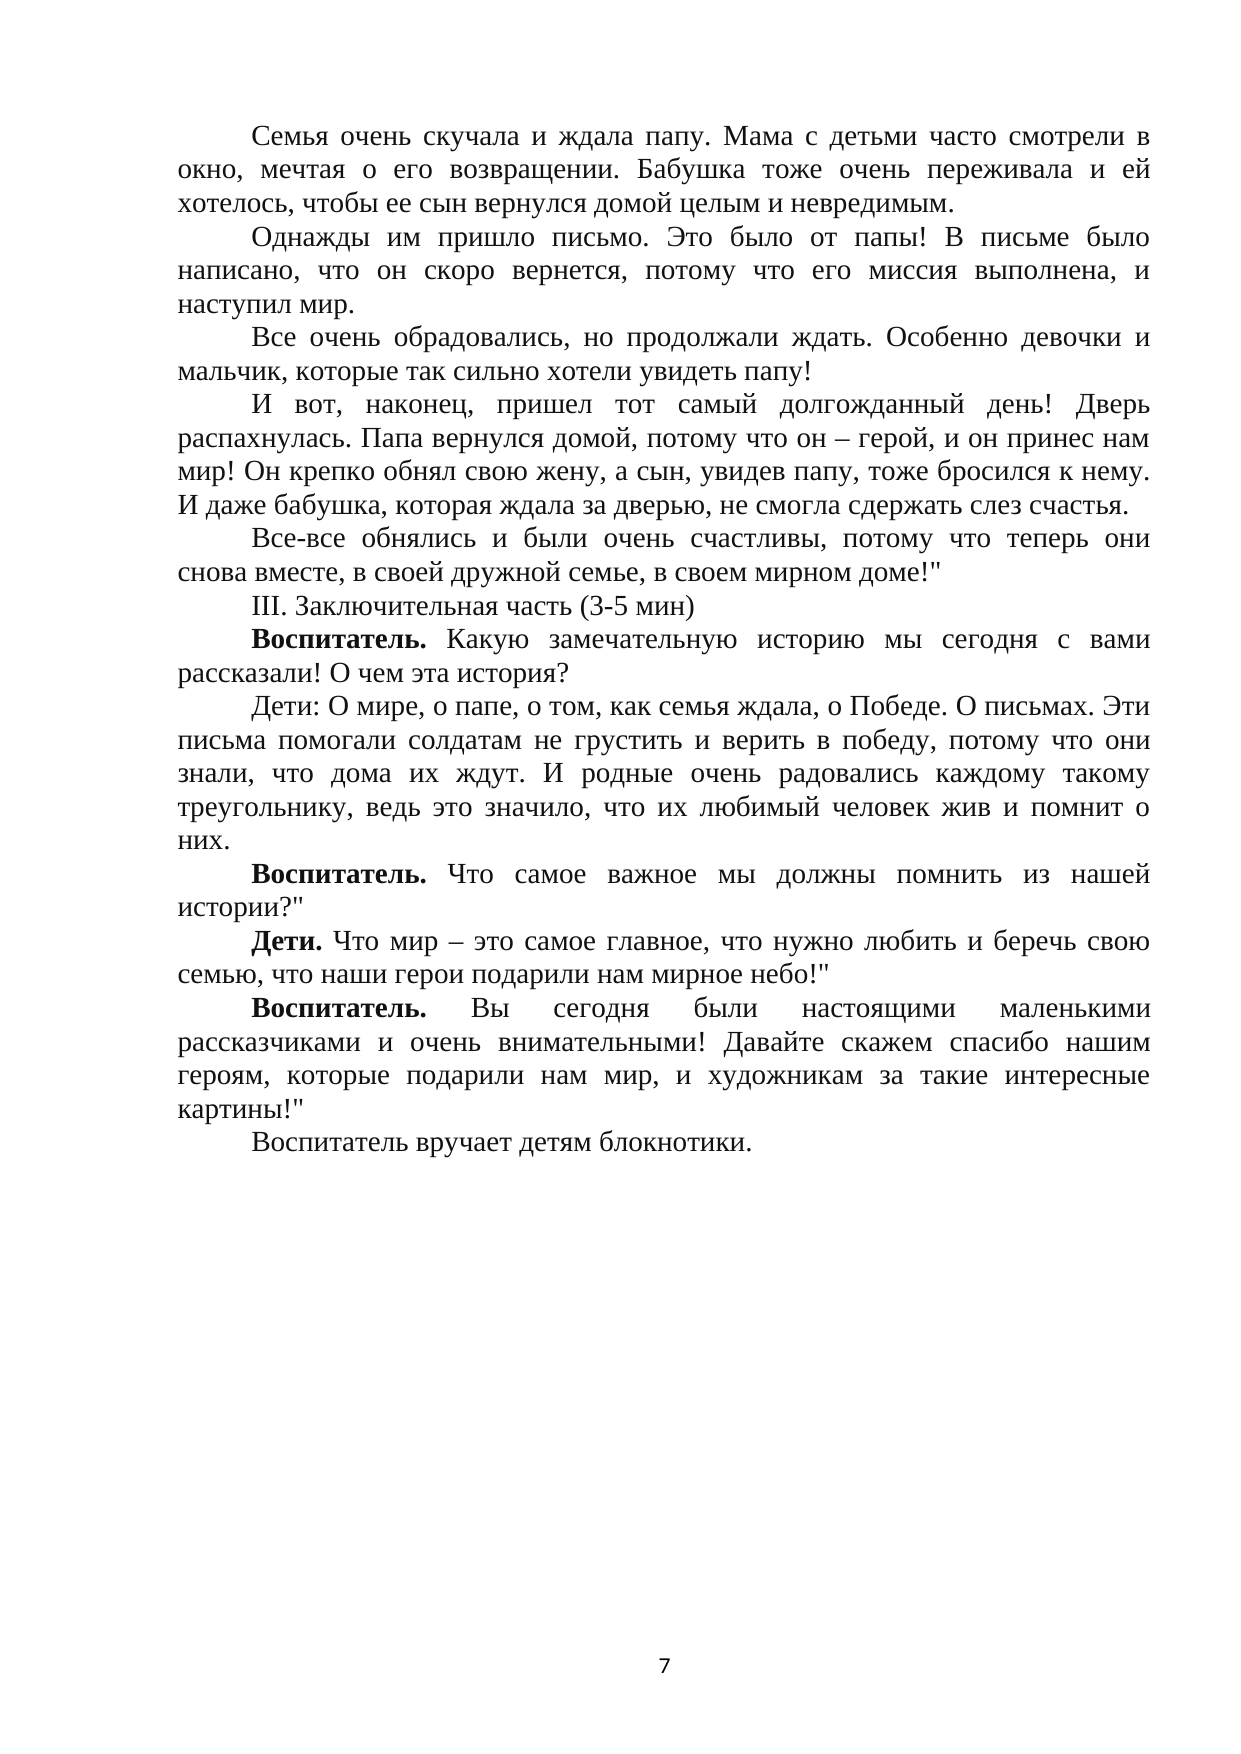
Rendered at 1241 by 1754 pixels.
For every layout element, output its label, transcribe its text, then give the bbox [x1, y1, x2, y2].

text Воспитатель. Что самое важное мы должны помнить из нашей истории?" [177, 856, 1152, 923]
text Все-все обнялись и были очень счастливы, потому что теперь они снова вместе, в своей дружной семье, в своем мирном доме!" [177, 521, 1152, 588]
text Воспитатель. Вы сегодня были настоящими маленькими рассказчиками и очень внимательными! Давайте скажем спасибо нашим героям, которые подарили нам мир, и художникам за такие интересные картины!" [177, 990, 1152, 1124]
text Дети. Что мир – это самое главное, что нужно любить и беречь свою семью, что наши герои подарили нам мирное небо!" [177, 923, 1152, 990]
text Дети: О мире, о папе, о том, как семья ждала, о Победе. О письмах. Эти письма помогали солдатам не грустить и верить в победу, потому что они знали, что дома их ждут. И родные очень радовались каждому такому треугольнику, ведь это значило, что их любимый человек жив и помнит о них. [177, 688, 1152, 856]
text Все очень обрадовались, но продолжали ждать. Особенно девочки и мальчик, которые так сильно хотели увидеть папу! [177, 319, 1152, 386]
text Однажды им пришло письмо. Это было от папы! В письме было написано, что он скоро вернется, потому что его миссия выполнена, и наступил мир. [177, 219, 1152, 319]
text Семья очень скучала и ждала папу. Мама с детьми часто смотрели в окно, мечтая о его возвращении. Бабушка тоже очень переживала и ей хотелось, чтобы ее сын вернулся домой целым и невредимым. [177, 118, 1152, 219]
text III. Заключительная часть (3-5 мин) [177, 588, 1152, 621]
text И вот, наконец, пришел тот самый долгожданный день! Дверь распахнулась. Папа вернулся домой, потому что он – герой, и он принес нам мир! Он крепко обнял свою жену, а сын, увидев папу, тоже бросился к нему. И даже бабушка, которая ждала за дверью, не смогла сдержать слез счастья. [177, 386, 1152, 521]
text Воспитатель. Какую замечательную историю мы сегодня с вами рассказали! О чем эта история? [177, 621, 1152, 688]
text Воспитатель вручает детям блокнотики. [177, 1124, 1152, 1158]
